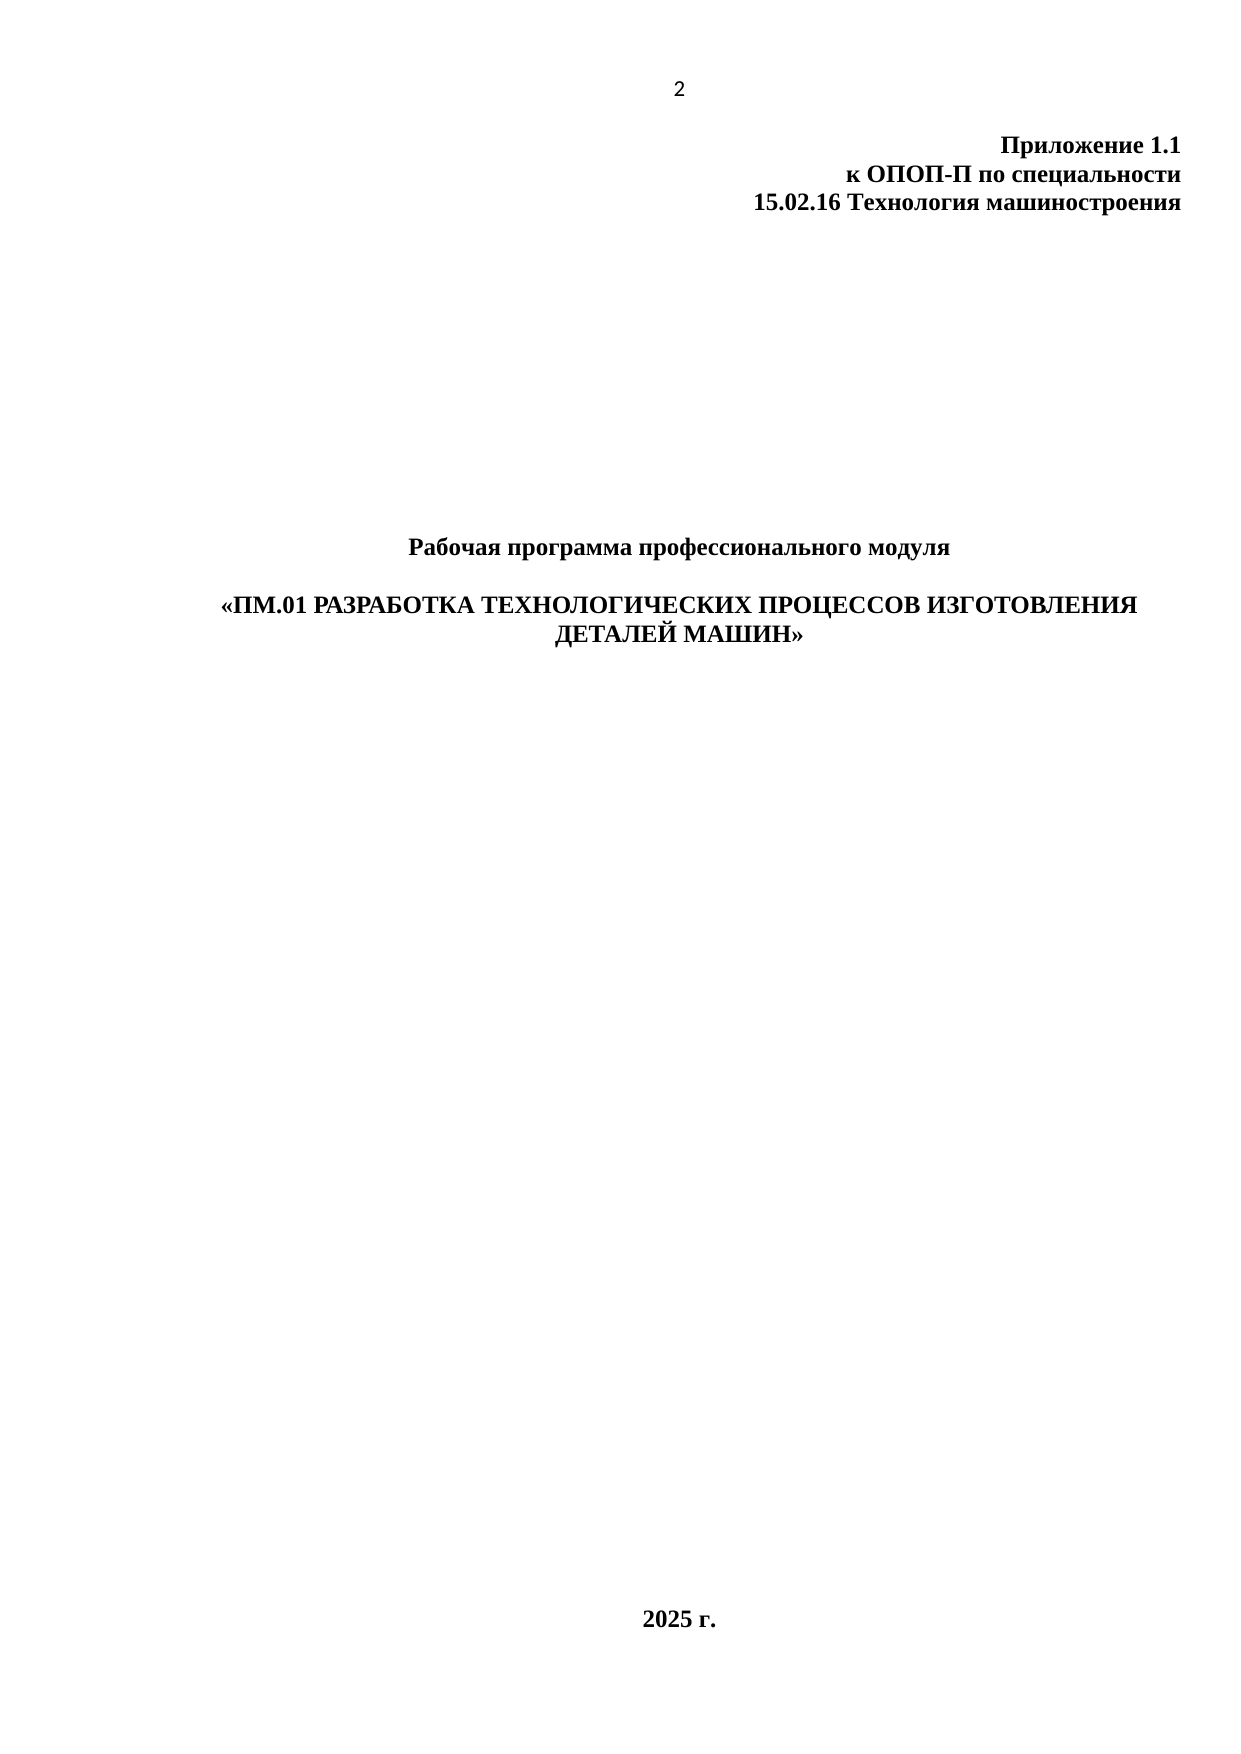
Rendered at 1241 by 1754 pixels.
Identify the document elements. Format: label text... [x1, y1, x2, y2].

text 15.02.16 Технология машиностроения [177, 187, 1181, 216]
text к ОПОП-П по специальности [177, 159, 1181, 187]
text Приложение 1.1 [177, 130, 1181, 159]
subtitle «ПМ.01 РАЗРАБОТКА ТЕХНОЛОГИЧЕСКИХ ПРОЦЕССОВ ИЗГОТОВЛЕНИЯ ДЕТАЛЕЙ МАШИН» [177, 590, 1181, 648]
text Рабочая программа профессионального модуля [177, 532, 1181, 561]
text 2025 г. [177, 1604, 1181, 1632]
